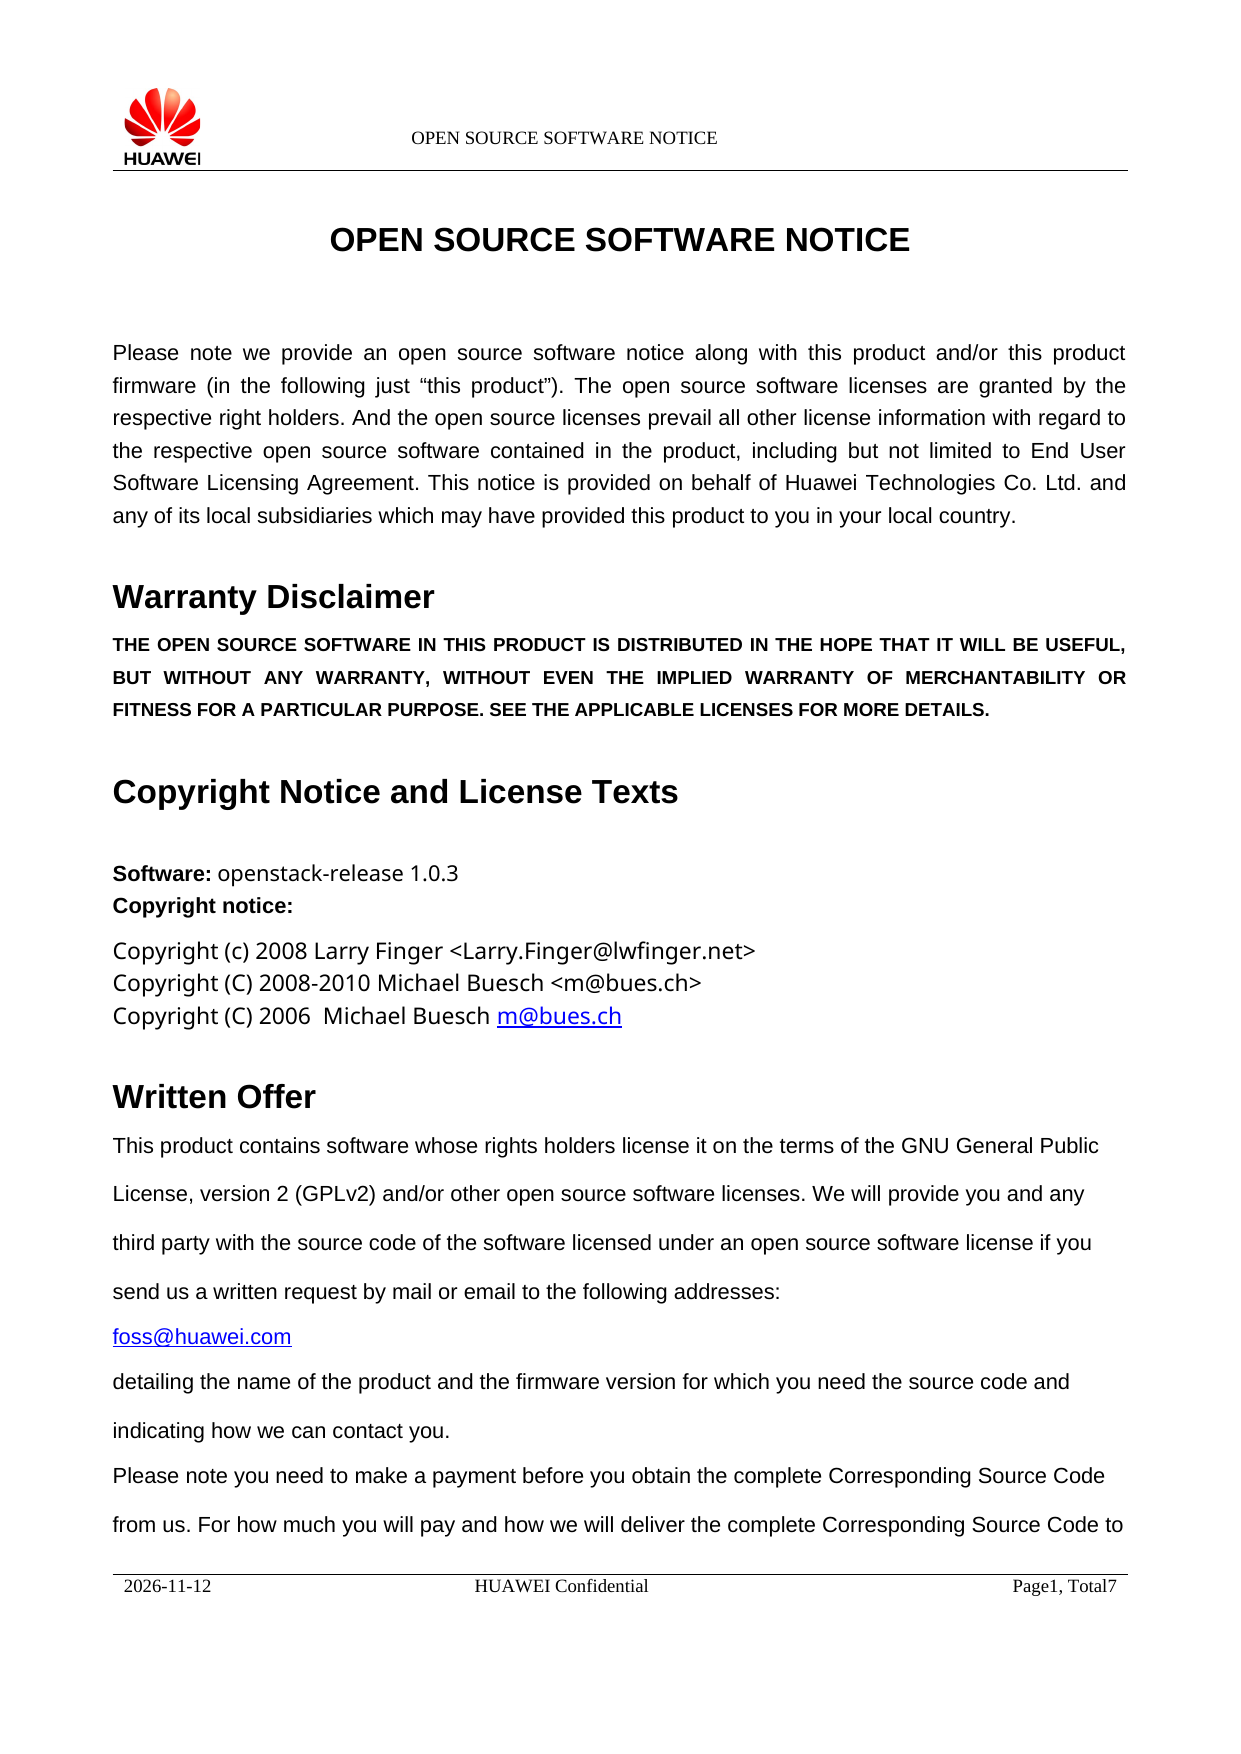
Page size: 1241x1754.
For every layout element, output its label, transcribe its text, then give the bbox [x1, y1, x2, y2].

text This product contains software whose rights holders license it on the terms of the GNU General Public License, version 2 (GPLv2) and/or other open source software licenses. We will provide you and any third party with the source code of the software licensed under an open source software license if you send us a written request by mail or email to the following addresses: [112, 1129, 1128, 1308]
text The open source software in this product is distributed in the hope that it will be useful, but WITHOUT ANY WARRANTY, without even the implied warranty of MERCHANTABILITY or FITNESS FOR A PARTICULAR PURPOSE. See the applicable licenses for more details. [112, 629, 1128, 726]
text Copyright (c) 2008 Larry Finger <Larry.Finger@lwfinger.net> [112, 934, 1128, 966]
text foss@huawei.com [112, 1320, 1128, 1353]
text Please note we provide an open source software notice along with this product and/or this product firmware (in the following just “this product”). The open source software licenses are granted by the respective right holders. And the open source licenses prevail all other license information with regard to the respective open source software contained in the product, including but not limited to End User Software Licensing Agreement. This notice is provided on behalf of Huawei Technologies Co. Ltd. and any of its local subsidiaries which may have provided this product to you in your local country. [112, 336, 1128, 531]
text Copyright notice: [112, 889, 1128, 921]
text detailing the name of the product and the firmware version for which you need the source code and indicating how we can contact you. [112, 1365, 1128, 1447]
text Warranty Disclaimer [112, 564, 1128, 629]
text Copyright (C) 2006 Michael Buesch m@bues.ch [112, 999, 1128, 1031]
text Copyright (C) 2008-2010 Michael Buesch <m@bues.ch> [112, 966, 1128, 999]
text Written Offer [112, 1064, 1128, 1129]
picture [124, 88, 201, 165]
text OPEN SOURCE SOFTWARE NOTICE [112, 206, 1128, 271]
text Copyright Notice and License Texts [112, 759, 1128, 824]
title Software: openstack-release 1.0.3 [112, 856, 1128, 889]
